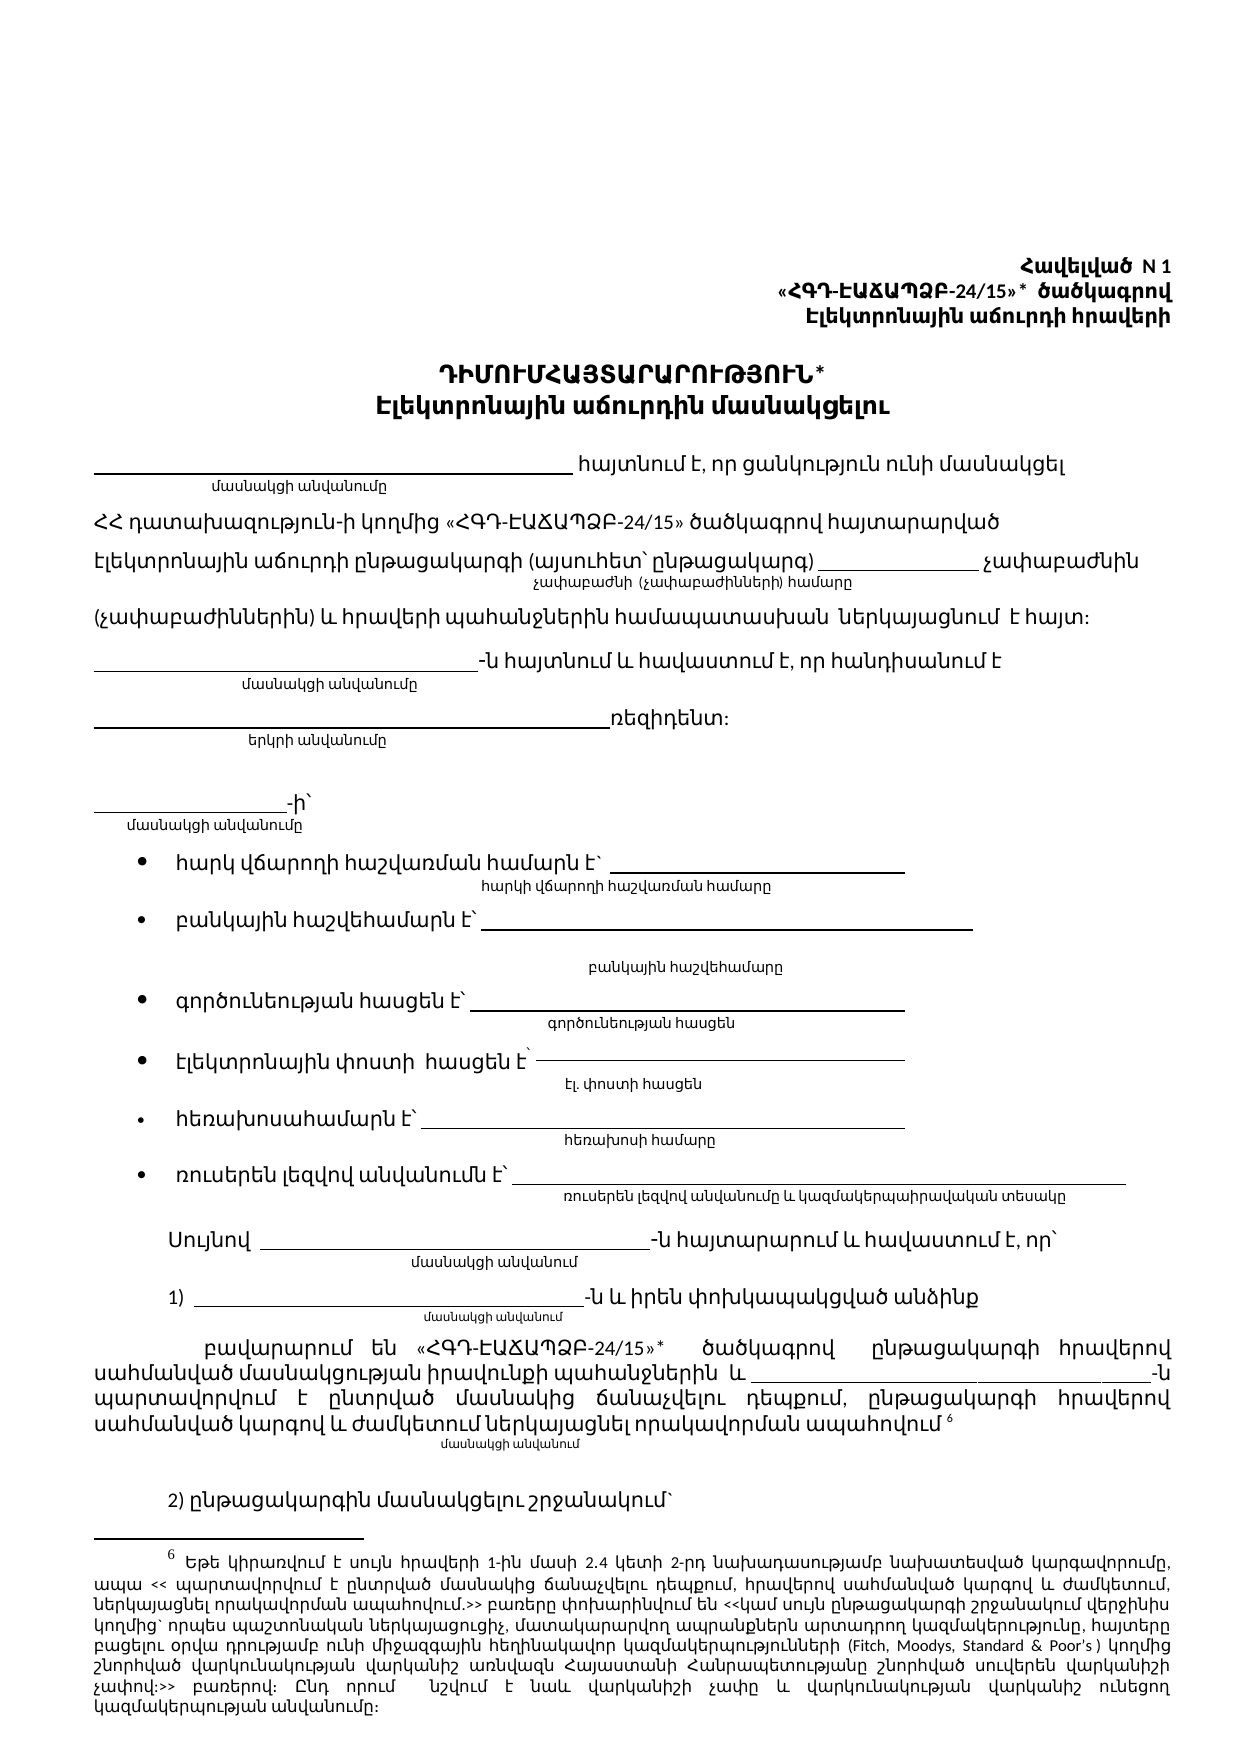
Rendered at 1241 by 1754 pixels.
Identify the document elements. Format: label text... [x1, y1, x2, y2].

text (չափաբաժիններին) և հրավերի պահանջներին համապատասխան ներկայացնում է հայտ: [94, 604, 1171, 629]
text Սույնով -ն հայտարարում և հավաստում է, որ՝ [94, 1223, 1171, 1253]
text մասնակցի անվանում [94, 1436, 1171, 1462]
text Հավելված N 1 [94, 253, 1171, 278]
list հեռախոսահամարն է՝ [138, 1106, 1171, 1131]
text բավարարում են «ՀԳԴ-ԷԱՃԱՊՁԲ-24/15»* ծածկագրով ընթացակարգի հրավերով սահմանված մասնակցության իրավունքի պահանջներին և -ն պարտավորվում է ընտրված մասնակից ճանաչվելու դեպքում, ընթացակարգի հրավերով սահմանված կարգով և ժամկետում ներկայացնել որակավորման ապահովում [94, 1335, 1171, 1436]
text երկրի անվանումը [94, 731, 1171, 762]
text մասնակցի անվանում [94, 1309, 1171, 1335]
text Էլեկտրոնային աճուրդի հրավերի [94, 304, 1171, 329]
text բանկային հաշվեհամարը [94, 958, 1171, 989]
text 1) -ն և իրեն փոխկապակցված անձինք [94, 1284, 1171, 1309]
list հարկ վճարողի հաշվառման համարն է` [138, 846, 1171, 877]
list գործունեության հասցեն է՝ [138, 989, 1171, 1014]
text «ՀԳԴ-ԷԱՃԱՊՁԲ-24/15»* ծածկագրով [94, 278, 1171, 304]
text -ն հայտնում և հավաստում է, որ հանդիսանում է [94, 644, 1171, 675]
text մասնակցի անվանումը [94, 816, 1171, 846]
text ՀՀ դատախազություն-ի կողմից «ՀԳԴ-ԷԱՃԱՊՁԲ-24/15» ծածկագրով հայտարարված [94, 507, 1171, 535]
text էլ. փոստի հասցեն [94, 1075, 1171, 1106]
text հայտնում է, որ ցանկություն ունի մասնակցել [94, 451, 1171, 477]
text հեռախոսի համարը [462, 1131, 1171, 1162]
text ԴԻՄՈՒՄՀԱՅՏԱՐԱՐՈՒԹՅՈՒՆ* [94, 360, 1171, 390]
subtitle Էլեկտրոնային աճուրդին մասնակցելու [94, 390, 1171, 421]
text ռեզիդենտ: [94, 706, 1171, 731]
text -ի՝ [94, 790, 1171, 816]
list ռուսերեն լեզվով անվանումն է՝ [138, 1162, 1171, 1187]
list էլեկտրոնային փոստի հասցեն է՝ [138, 1045, 1171, 1075]
text մասնակցի անվանումը [94, 675, 1171, 706]
list բանկային հաշվեհամարն է՝ [138, 907, 1171, 958]
text մասնակցի անվանում [94, 1253, 1171, 1284]
text գործունեության հասցեն [94, 1014, 1171, 1045]
text էլեկտրոնային աճուրդի ընթացակարգի (այսուհետ՝ ընթացակարգ) չափաբաժնին [94, 548, 1171, 573]
text հարկի վճարողի հաշվառման համարը [94, 877, 1171, 907]
text մասնակցի անվանումը [94, 477, 1171, 507]
text 2) ընթացակարգին մասնակցելու շրջանակում` [94, 1487, 1171, 1513]
text չափաբաժնի (չափաբաժինների) համարը [94, 573, 1171, 604]
text ռուսերեն լեզվով անվանումը և կազմակերպաիրավական տեսակը [94, 1187, 1171, 1218]
